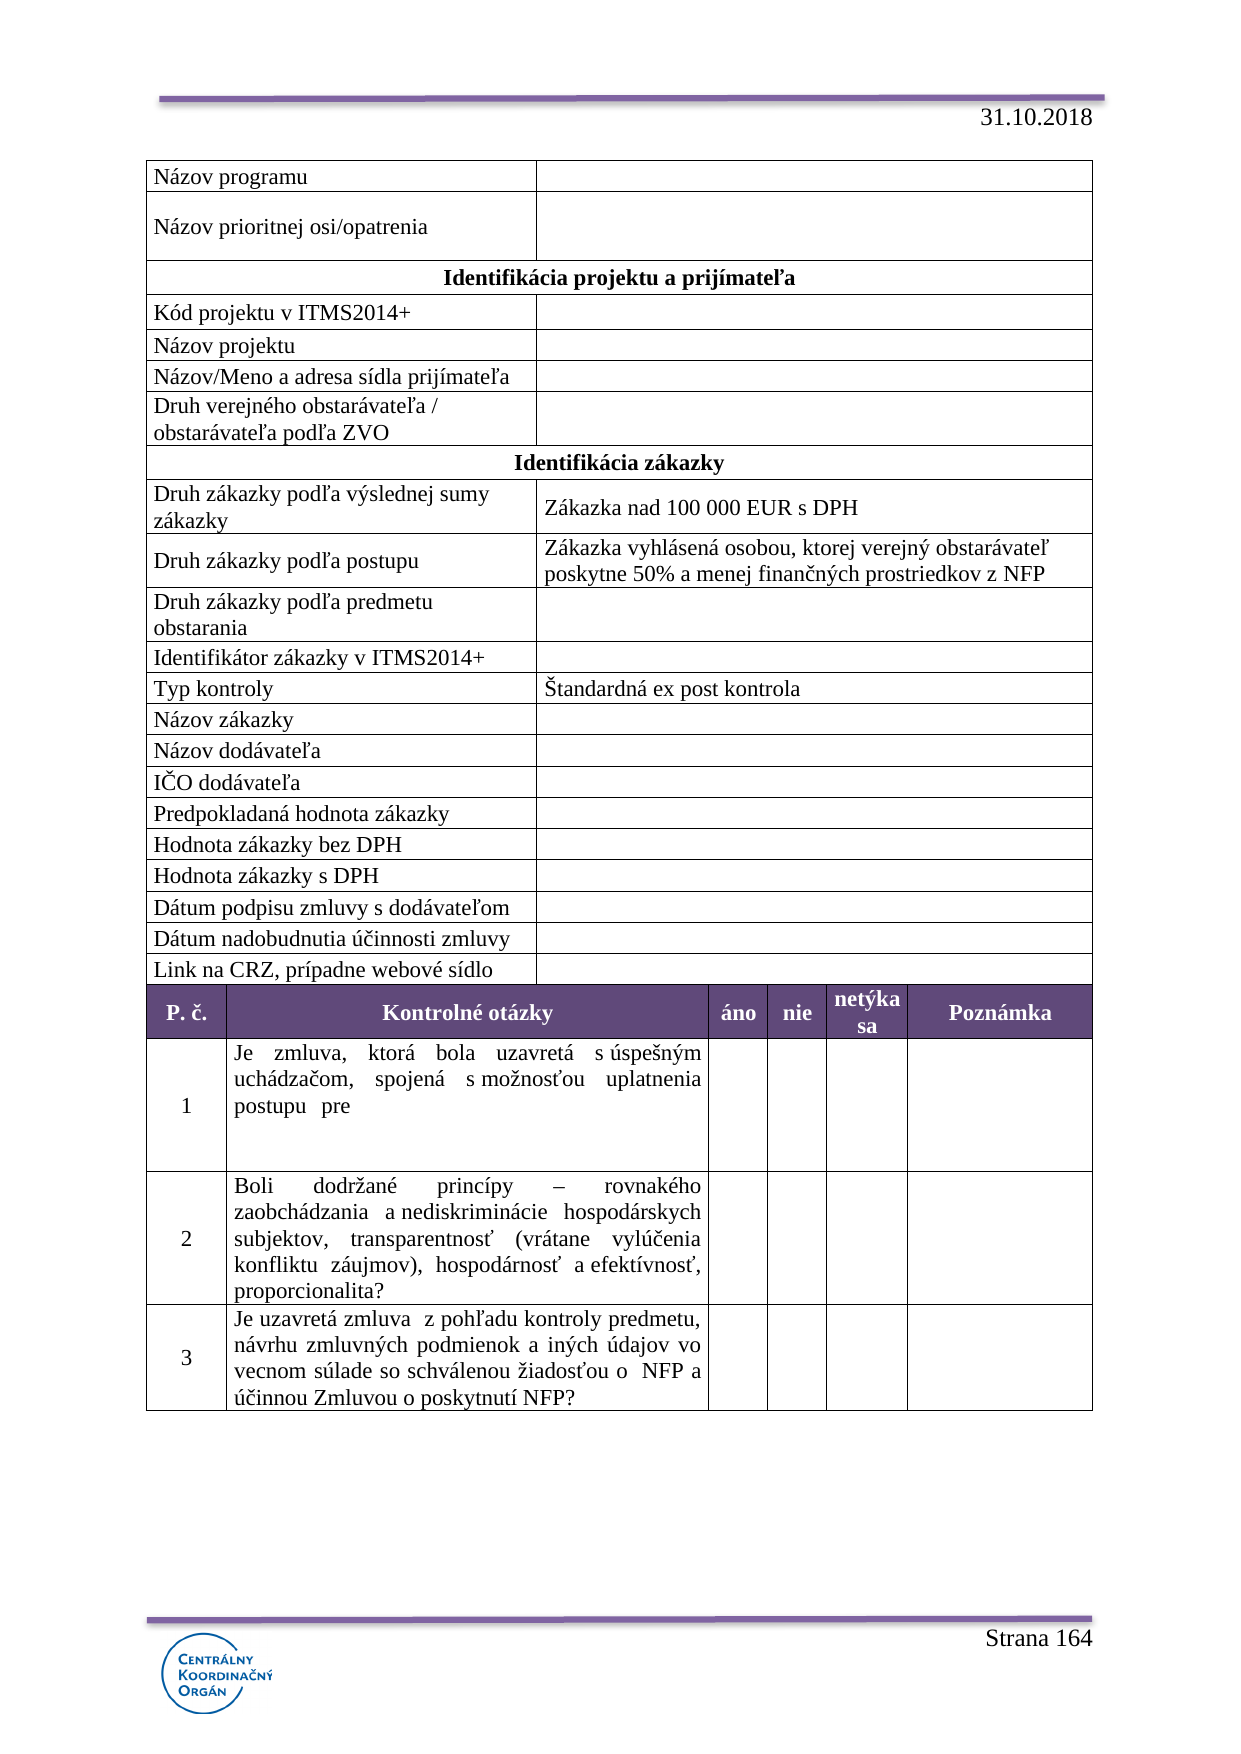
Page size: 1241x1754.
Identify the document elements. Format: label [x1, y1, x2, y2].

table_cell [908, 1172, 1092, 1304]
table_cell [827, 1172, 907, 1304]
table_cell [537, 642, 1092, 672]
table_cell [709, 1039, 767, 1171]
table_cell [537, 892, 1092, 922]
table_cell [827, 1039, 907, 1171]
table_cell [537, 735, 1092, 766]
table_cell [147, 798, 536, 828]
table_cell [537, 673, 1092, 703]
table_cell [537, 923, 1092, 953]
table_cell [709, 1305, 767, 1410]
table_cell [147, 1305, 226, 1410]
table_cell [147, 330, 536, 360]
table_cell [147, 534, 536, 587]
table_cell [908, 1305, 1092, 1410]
picture [159, 1631, 272, 1713]
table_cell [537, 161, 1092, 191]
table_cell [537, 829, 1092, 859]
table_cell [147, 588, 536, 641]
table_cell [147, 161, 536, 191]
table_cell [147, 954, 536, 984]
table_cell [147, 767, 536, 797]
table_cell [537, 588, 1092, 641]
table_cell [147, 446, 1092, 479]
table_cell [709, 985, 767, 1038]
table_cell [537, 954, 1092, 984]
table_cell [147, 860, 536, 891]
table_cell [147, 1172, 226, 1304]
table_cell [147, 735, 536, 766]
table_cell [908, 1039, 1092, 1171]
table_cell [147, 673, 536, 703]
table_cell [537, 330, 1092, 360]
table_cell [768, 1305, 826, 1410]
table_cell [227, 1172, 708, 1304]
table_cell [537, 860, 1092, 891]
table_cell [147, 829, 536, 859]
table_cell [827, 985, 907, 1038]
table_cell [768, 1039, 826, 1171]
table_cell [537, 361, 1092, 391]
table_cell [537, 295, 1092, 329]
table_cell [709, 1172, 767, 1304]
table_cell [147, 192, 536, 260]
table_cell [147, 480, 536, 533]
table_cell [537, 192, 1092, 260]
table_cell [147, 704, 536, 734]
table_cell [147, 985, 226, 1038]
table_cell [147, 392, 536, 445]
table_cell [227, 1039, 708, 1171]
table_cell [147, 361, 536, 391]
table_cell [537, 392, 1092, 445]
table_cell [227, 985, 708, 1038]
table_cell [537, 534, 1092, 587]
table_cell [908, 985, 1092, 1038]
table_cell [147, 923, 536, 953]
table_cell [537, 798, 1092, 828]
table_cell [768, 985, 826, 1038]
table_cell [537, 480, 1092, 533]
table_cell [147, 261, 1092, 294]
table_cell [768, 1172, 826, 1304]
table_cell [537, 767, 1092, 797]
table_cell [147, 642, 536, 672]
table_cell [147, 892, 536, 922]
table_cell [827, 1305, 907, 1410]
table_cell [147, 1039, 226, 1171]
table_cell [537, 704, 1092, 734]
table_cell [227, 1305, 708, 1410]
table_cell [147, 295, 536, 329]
